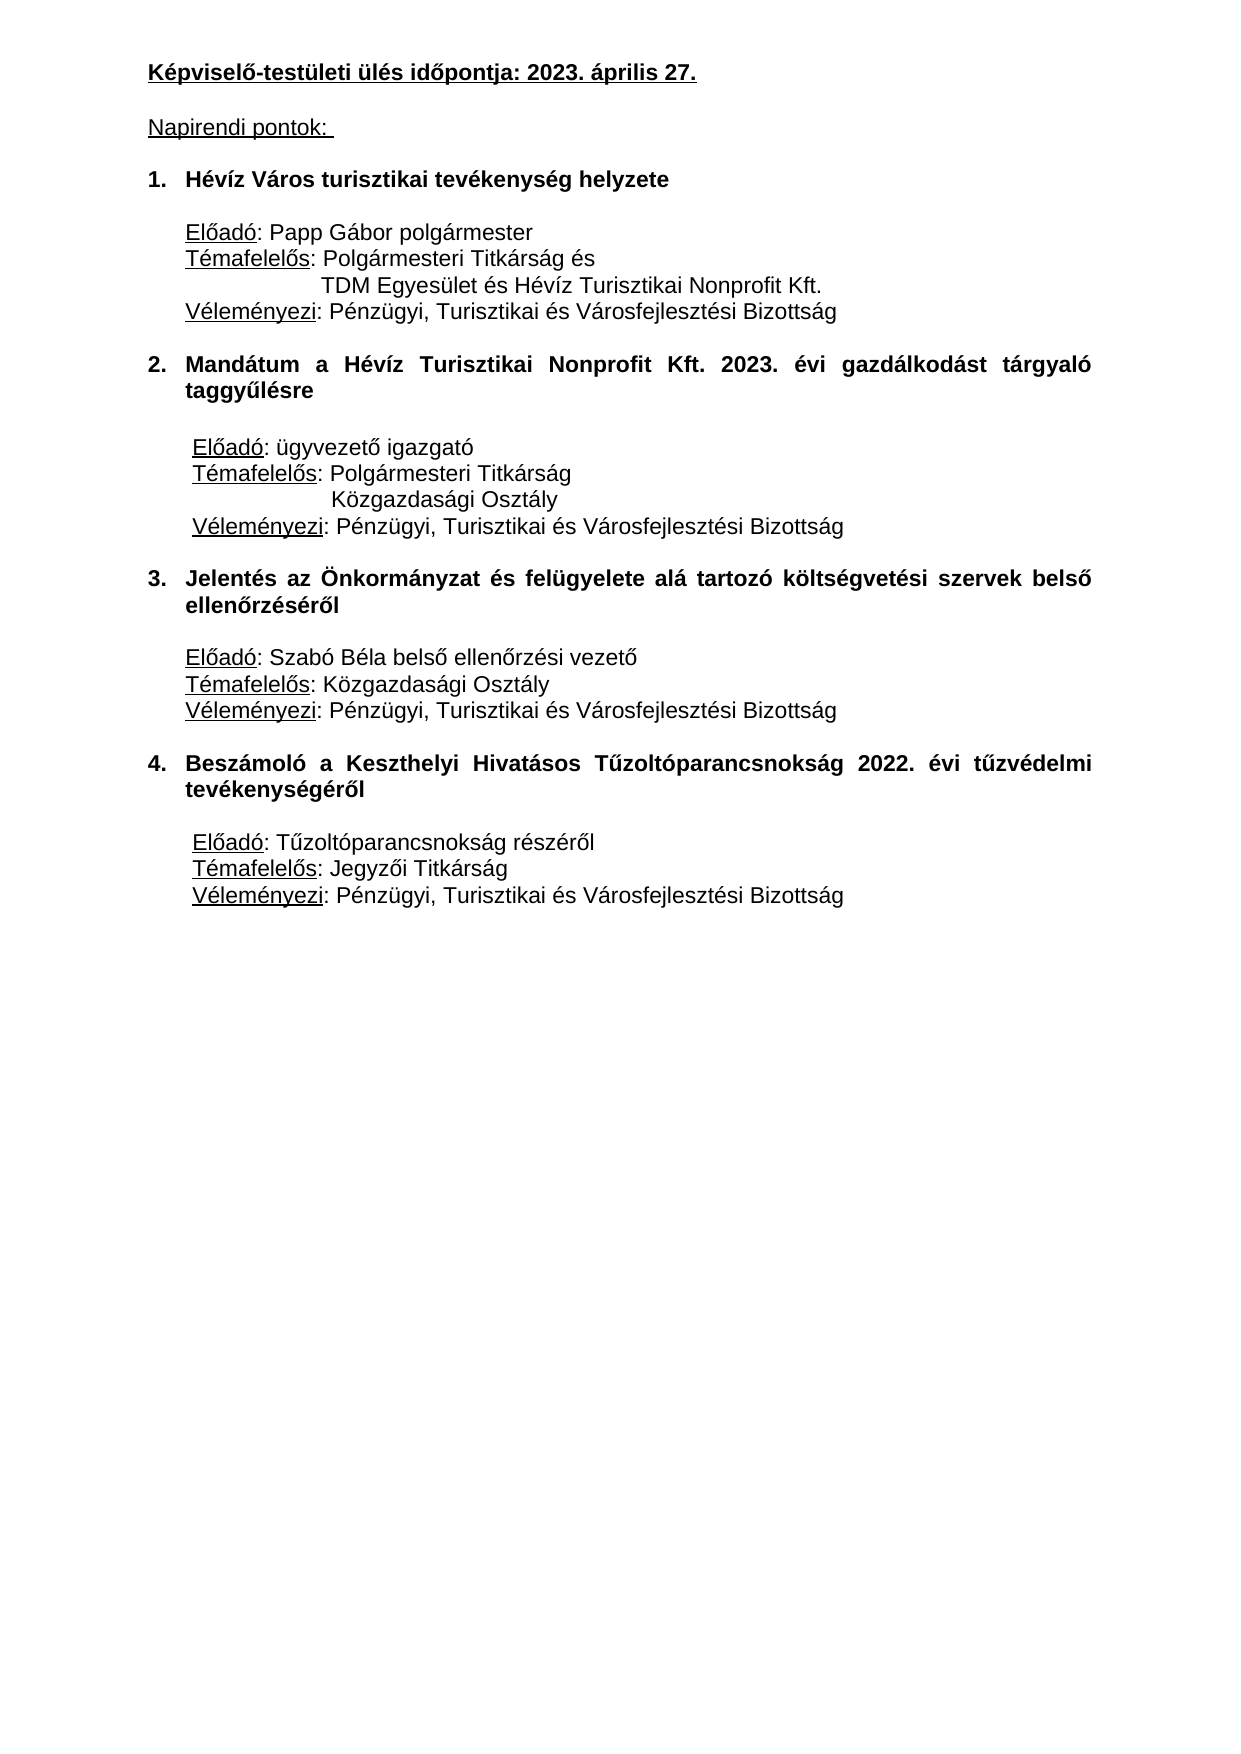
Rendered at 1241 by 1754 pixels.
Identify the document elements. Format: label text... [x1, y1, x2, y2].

list Témafelelős: Jegyzői Titkárság [185, 855, 1093, 882]
list Képviselő-testületi ülés időpontja: 2023. április 27. [148, 59, 1093, 85]
list Beszámoló a Keszthelyi Hivatásos Tűzoltóparancsnokság 2022. évi tűzvédelmi tevékenységéről [148, 750, 1093, 802]
list Véleményezi: Pénzügyi, Turisztikai és Városfejlesztési Bizottság [185, 882, 1093, 908]
list Előadó: Szabó Béla belső ellenőrzési vezető [185, 644, 1093, 671]
list Hévíz Város turisztikai tevékenység helyzete [148, 166, 1093, 192]
text Napirendi pontok: [148, 113, 1093, 140]
text Véleményezi: Pénzügyi, Turisztikai és Városfejlesztési Bizottság [148, 298, 1093, 324]
text Előadó: polgármester [148, 219, 1093, 245]
list Témafelelős: Polgármesteri Titkárság [185, 460, 1093, 486]
list Előadó: ügyvezető igazgató [185, 433, 1093, 460]
list Jelentés az Önkormányzat és felügyelete alá tartozó költségvetési szervek belső ellenőrzéséről [148, 565, 1093, 618]
list Mandátum a Hévíz Turisztikai Nonprofit Kft. 2023. évi gazdálkodást tárgyaló taggyűlésre [148, 351, 1093, 403]
list Előadó: Tűzoltóparancsnokság részéről [185, 829, 1093, 855]
list Véleményezi: Pénzügyi, Turisztikai és Városfejlesztési Bizottság [185, 513, 1093, 539]
text TDM Egyesület és Hévíz Turisztikai Nonprofit Kft. [295, 272, 1093, 298]
text Témafelelős: Polgármesteri Titkárság és [148, 245, 1093, 272]
list Véleményezi: Pénzügyi, Turisztikai és Városfejlesztési Bizottság [185, 697, 1093, 723]
list Témafelelős: Közgazdasági Osztály [185, 671, 1093, 697]
list Közgazdasági Osztály [223, 486, 1093, 513]
